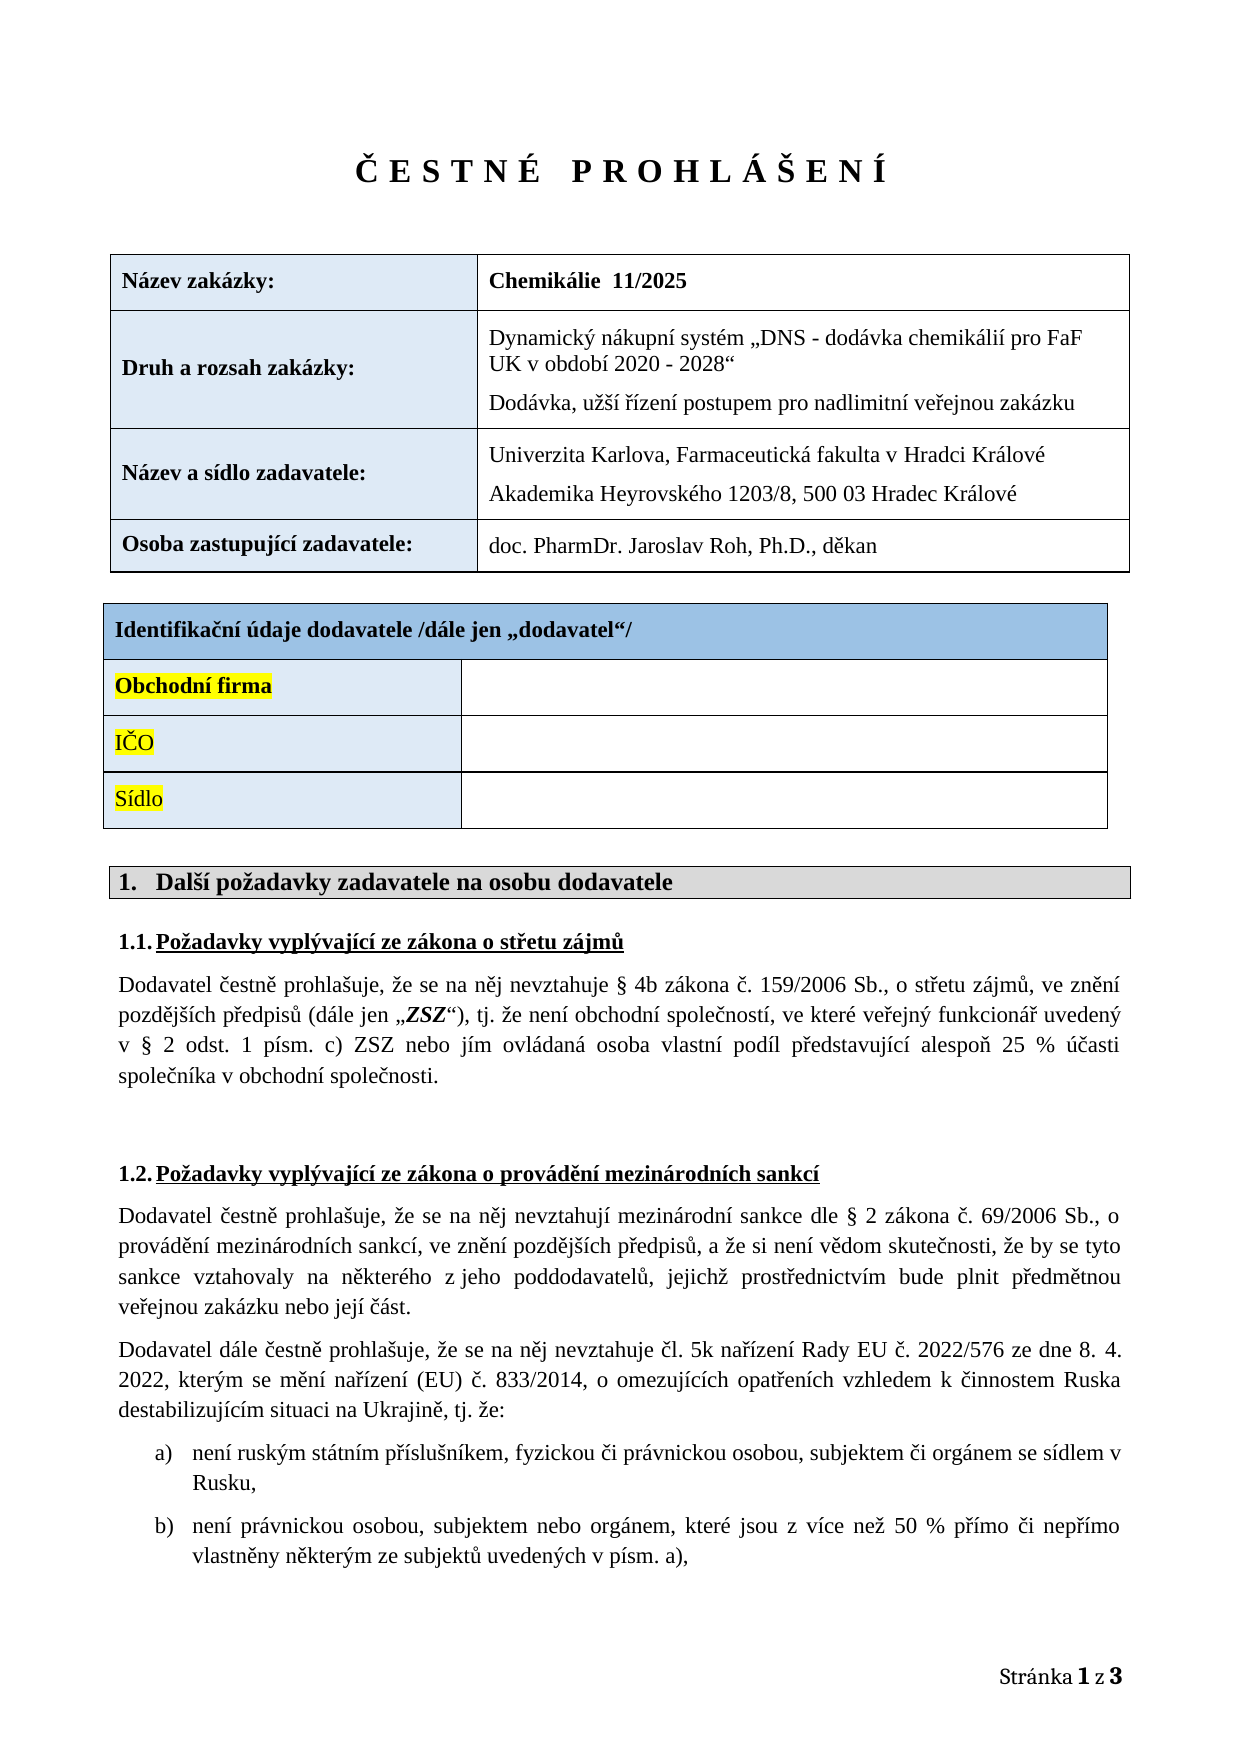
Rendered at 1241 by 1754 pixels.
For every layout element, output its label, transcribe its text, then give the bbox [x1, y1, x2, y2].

table_cell [462, 716, 1107, 771]
text není právnickou osobou, subjektem nebo orgánem, které jsou z více než 50 % přímo či nepřímo vlastněny některým ze subjektů uvedených v písm. a), [154, 1512, 1122, 1568]
table_cell Sídlo [104, 773, 461, 828]
subtitle Požadavky vyplývající ze zákona o provádění mezinárodních sankcí [118, 1159, 1122, 1186]
text Dodavatel dále čestně prohlašuje, že se na něj nevztahuje čl. 5k nařízení Rady EU č. 2022/576 ze dne 8. 4. 2022, kterým se mění nařízení (EU) č. 833/2014, o omezujících opatřeních vzhledem k činnostem Ruska destabilizujícím situaci na Ukrajině, tj. že: [118, 1336, 1122, 1422]
list není ruským státním příslušníkem, fyzickou či právnickou osobou, subjektem či orgánem se sídlem v Rusku, [154, 1439, 1122, 1495]
table_cell Název a sídlo zadavatele: [111, 429, 477, 519]
table_header Název zakázky: [111, 255, 477, 310]
table_cell Dynamický nákupní systém „DNS - dodávka chemikálií pro FaF UK v období 2020 - 2028“ Dodávka, užší řízení postupem pro nadlimitní veřejnou zakázku [478, 311, 1129, 428]
subtitle Požadavky vyplývající ze zákona o střetu zájmů [118, 928, 1122, 955]
table_cell [462, 773, 1107, 828]
table_cell Osoba zastupující zadavatele: [111, 520, 477, 571]
text Dodavatel čestně prohlašuje, že se na něj nevztahují mezinárodní sankce dle § 2 zákona č. 69/2006 Sb., o provádění mezinárodních sankcí, ve znění pozdějších předpisů, a že si není vědom skutečnosti, že by se tyto sankce vztahovaly na některého z jeho poddodavatelů, jejichž prostřednictvím bude plnit předmětnou veřejnou zakázku nebo její část. [118, 1202, 1122, 1319]
text č e s t n é p r o h l á š e n í [118, 143, 1122, 191]
table_header Identifikační údaje dodavatele /dále jen „dodavatel“/ [104, 604, 1107, 659]
table_cell [462, 660, 1107, 715]
subtitle Další požadavky zadavatele na osobu dodavatele [110, 867, 1130, 898]
table_cell Druh a rozsah zakázky: [111, 311, 477, 428]
table_cell Obchodní firma [104, 660, 461, 715]
table_cell IČO [104, 716, 461, 771]
text Dodavatel čestně prohlašuje, že se na něj nevztahuje § 4b zákona č. 159/2006 Sb., o střetu zájmů, ve znění pozdějších předpisů (dále jen „ZSZ“), tj. že není obchodní společností, ve které veřejný funkcionář uvedený v § 2 odst. 1 písm. c) ZSZ nebo jím ovládaná osoba vlastní podíl představující alespoň 25 % účasti společníka v obchodní společnosti. [118, 971, 1122, 1088]
table_cell doc. PharmDr. Jaroslav Roh, Ph.D., děkan [478, 520, 1129, 571]
table_cell Univerzita Karlova, Farmaceutická fakulta v Hradci Králové Akademika Heyrovského 1203/8, 500 03 Hradec Králové [478, 429, 1129, 519]
table_header Chemikálie 11/2025 [478, 255, 1129, 310]
